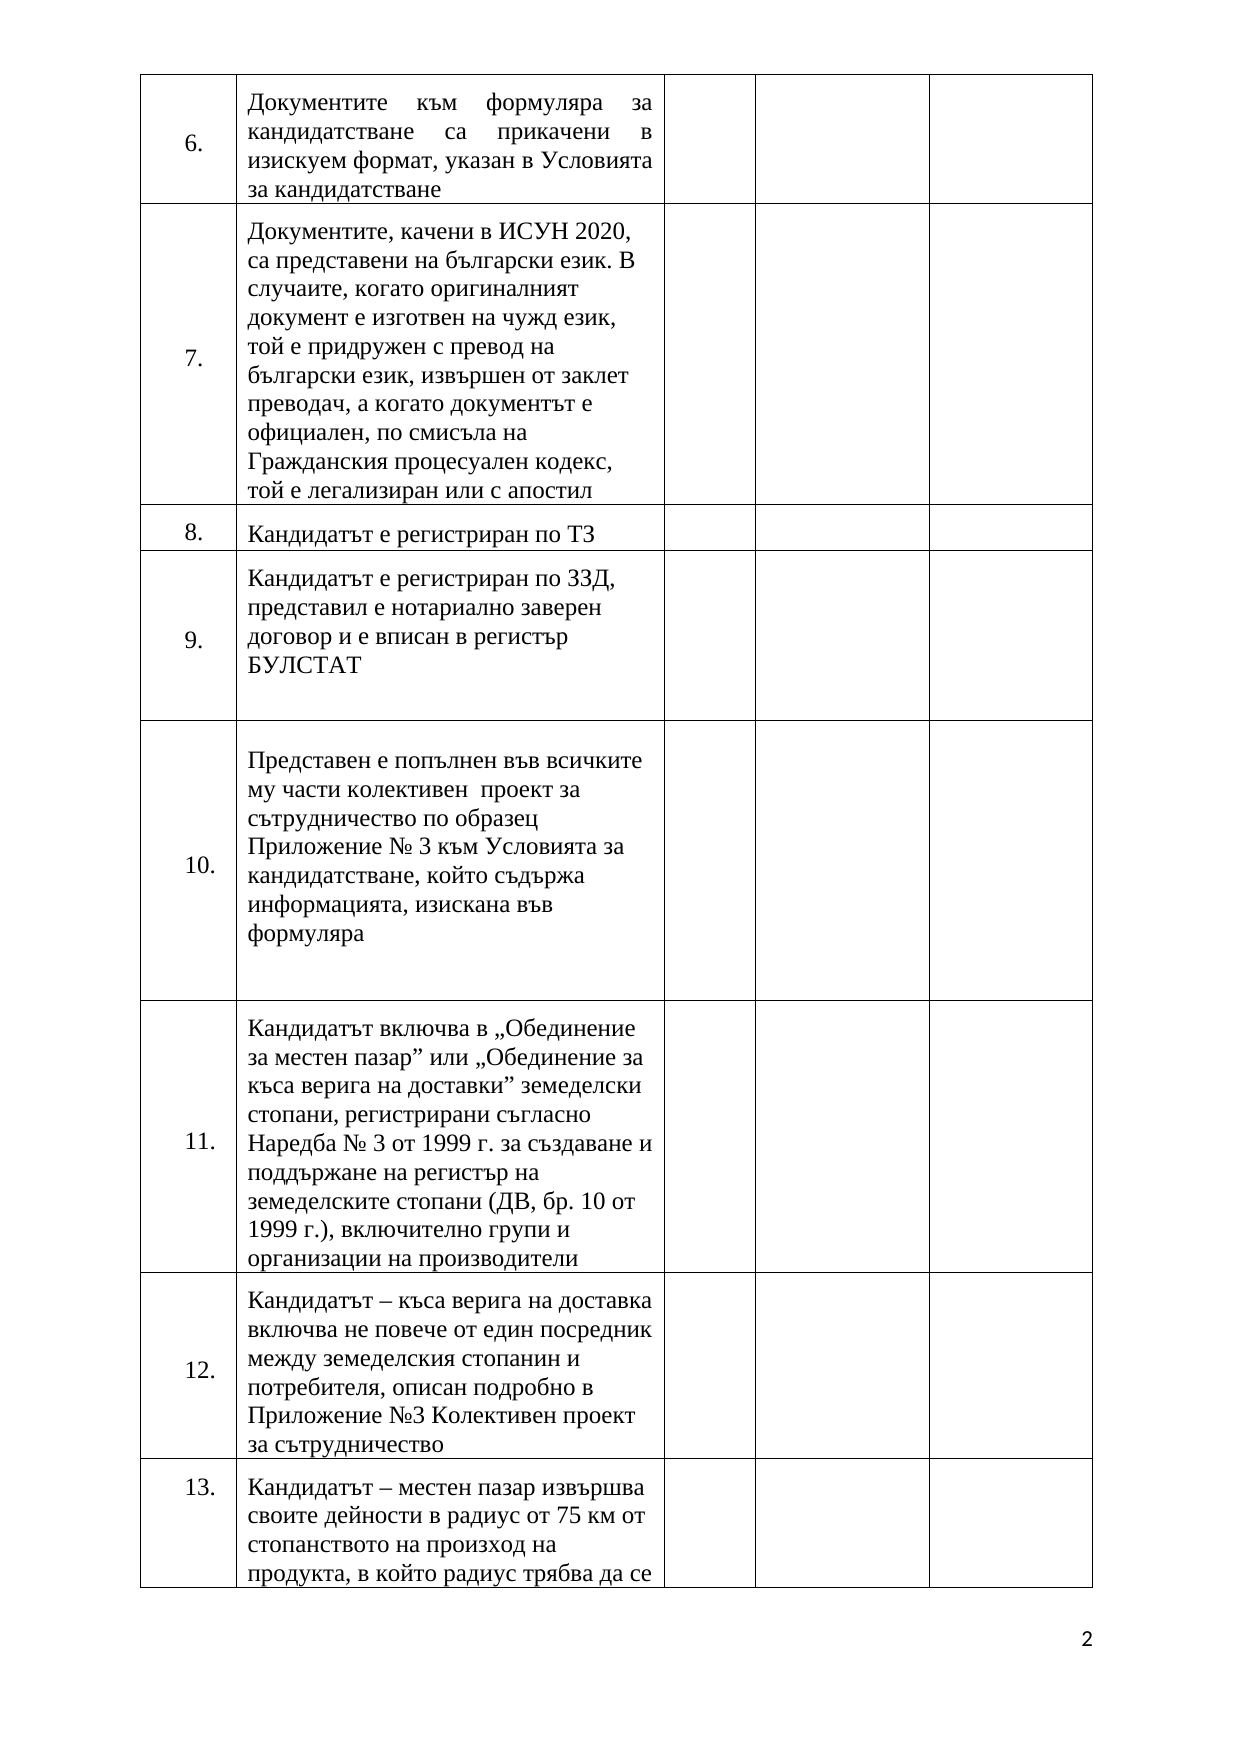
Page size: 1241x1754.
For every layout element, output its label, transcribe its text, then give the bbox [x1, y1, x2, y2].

table_cell [141, 505, 236, 550]
table_cell [756, 204, 929, 503]
table_cell Документите към формуляра за кандидатстване са прикачени в изискуем формат, указан в Условията за кандидатстване [237, 75, 664, 202]
table_cell [756, 505, 929, 550]
table_cell [930, 505, 1092, 550]
table_cell Кандидатът е регистриран по ТЗ [237, 505, 664, 550]
table_cell [756, 1459, 929, 1587]
table_cell [930, 721, 1092, 999]
table_cell [665, 204, 755, 503]
table_cell [756, 75, 929, 202]
table_cell [756, 721, 929, 999]
table_cell [141, 1459, 236, 1587]
table_cell Кандидатът е регистриран по ЗЗД, представил е нотариално заверен договор и е вписан в регистър БУЛСТАТ [237, 551, 664, 720]
table_cell [665, 505, 755, 550]
table_cell Кандидатът включва в „Обединение за местен пазар” или „Обединение за къса верига на доставки” земеделски стопани, регистрирани съгласно Наредба № 3 от 1999 г. за създаване и поддържане на регистър на земеделските стопани (ДВ, бр. 10 от 1999 г.), включително групи и организации на производители [237, 1001, 664, 1272]
table_cell [930, 1273, 1092, 1458]
table_cell [930, 204, 1092, 503]
table_cell [665, 551, 755, 720]
table_cell [930, 1001, 1092, 1272]
table_cell [665, 75, 755, 202]
table_cell [756, 1273, 929, 1458]
table_cell [930, 75, 1092, 202]
table_cell Документите, качени в ИСУН 2020, са представени на български език. В случаите, когато оригиналният документ е изготвен на чужд език, той е придружен с превод на български език, извършен от заклет преводач, а когато документът е официален, по смисъла на Гражданския процесуален кодекс, той е легализиран или с апостил [237, 204, 664, 503]
table_cell [665, 721, 755, 999]
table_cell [237, 1459, 664, 1587]
table_cell [141, 1273, 236, 1458]
table_cell [756, 1001, 929, 1272]
table_cell [141, 75, 236, 202]
table_cell [141, 1001, 236, 1272]
table_cell [930, 1459, 1092, 1587]
table_cell [141, 721, 236, 999]
table_cell [141, 551, 236, 720]
table_cell [141, 204, 236, 503]
table_cell [665, 1273, 755, 1458]
table_cell Представен е попълнен във всичките му части колективен проект за сътрудничество по образец Приложение № 3 към Условията за кандидатстване, който съдържа информацията, изискана във формуляра [237, 721, 664, 999]
table_cell [665, 1001, 755, 1272]
table_cell [665, 1459, 755, 1587]
table_cell [756, 551, 929, 720]
table_cell Кандидатът – къса верига на доставка включва не повече от един посредник между земеделския стопанин и потребителя, описан подробно в Приложение №3 Колективен проект за сътрудничество [237, 1273, 664, 1458]
table_cell [930, 551, 1092, 720]
